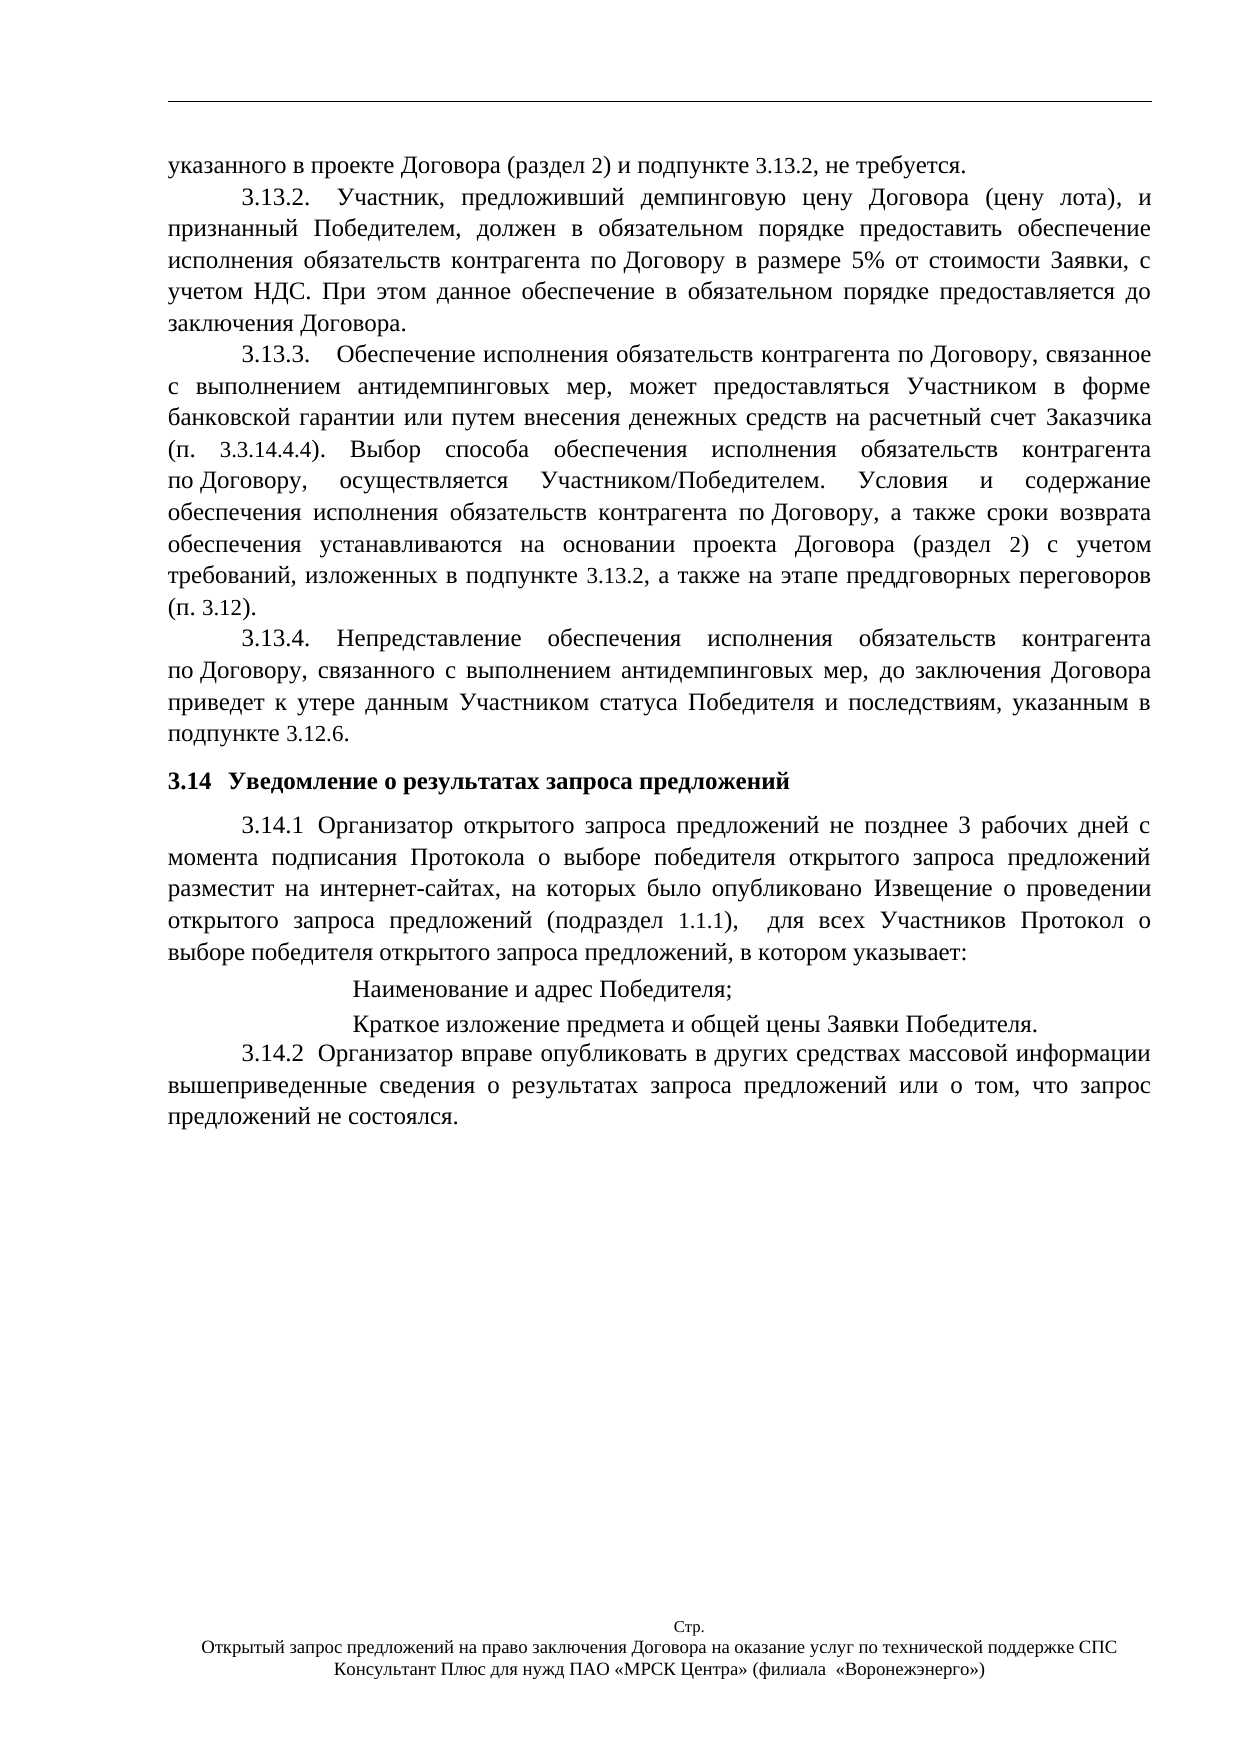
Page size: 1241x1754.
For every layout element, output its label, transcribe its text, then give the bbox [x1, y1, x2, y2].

list Наименование и адрес Победителя; [352, 974, 1166, 1003]
list Краткое изложение предмета и общей цены Заявки Победителя. [352, 1009, 1166, 1038]
text 3.14.2 Организатор вправе опубликовать в других средствах массовой информации вышеприведенные сведения о результатах запроса предложений или о том, что запрос предложений не состоялся. [168, 1038, 1152, 1130]
subtitle Уведомление о результатах запроса предложений [168, 766, 1152, 795]
list Непредставление обеспечения исполнения обязательств контрагента по Договору, связанного с выполнением антидемпинговых мер, до заключения Договора приведет к утере данным Участником статуса Победителя и последствиям, указанным в подпункте 3.12.6. [168, 623, 1152, 747]
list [168, 150, 1152, 179]
list Участник, предложивший демпинговую цену Договора (цену лота), и признанный Победителем, должен в обязательном порядке предоставить обеспечение исполнения обязательств контрагента по Договору в размере 5% от стоимости Заявки, с учетом НДС. При этом данное обеспечение в обязательном порядке предоставляется до заключения Договора. [168, 182, 1152, 337]
text 3.14.1 Организатор открытого запроса предложений не позднее 3 рабочих дней с момента подписания Протокола о выборе победителя открытого запроса предложений разместит на интернет-сайтах, на которых было опубликовано Извещение о проведении открытого запроса предложений (подраздел 1.1.1), для всех Участников Протокол о выборе победителя открытого запроса предложений, в котором указывает: [168, 810, 1152, 965]
list Обеспечение исполнения обязательств контрагента по Договору, связанное с выполнением антидемпинговых мер, может предоставляться Участником в форме банковской гарантии или путем внесения денежных средств на расчетный счет Заказчика (п. 3.3.14.4.4). Выбор способа обеспечения исполнения обязательств контрагента по Договору, осуществляется Участником/Победителем. Условия и содержание обеспечения исполнения обязательств контрагента по Договору, а также сроки возврата обеспечения устанавливаются на основании проекта Договора (раздел 2) с учетом требований, изложенных в подпункте 3.13.2, а также на этапе преддговорных переговоров (п. 3.12). [168, 339, 1152, 621]
